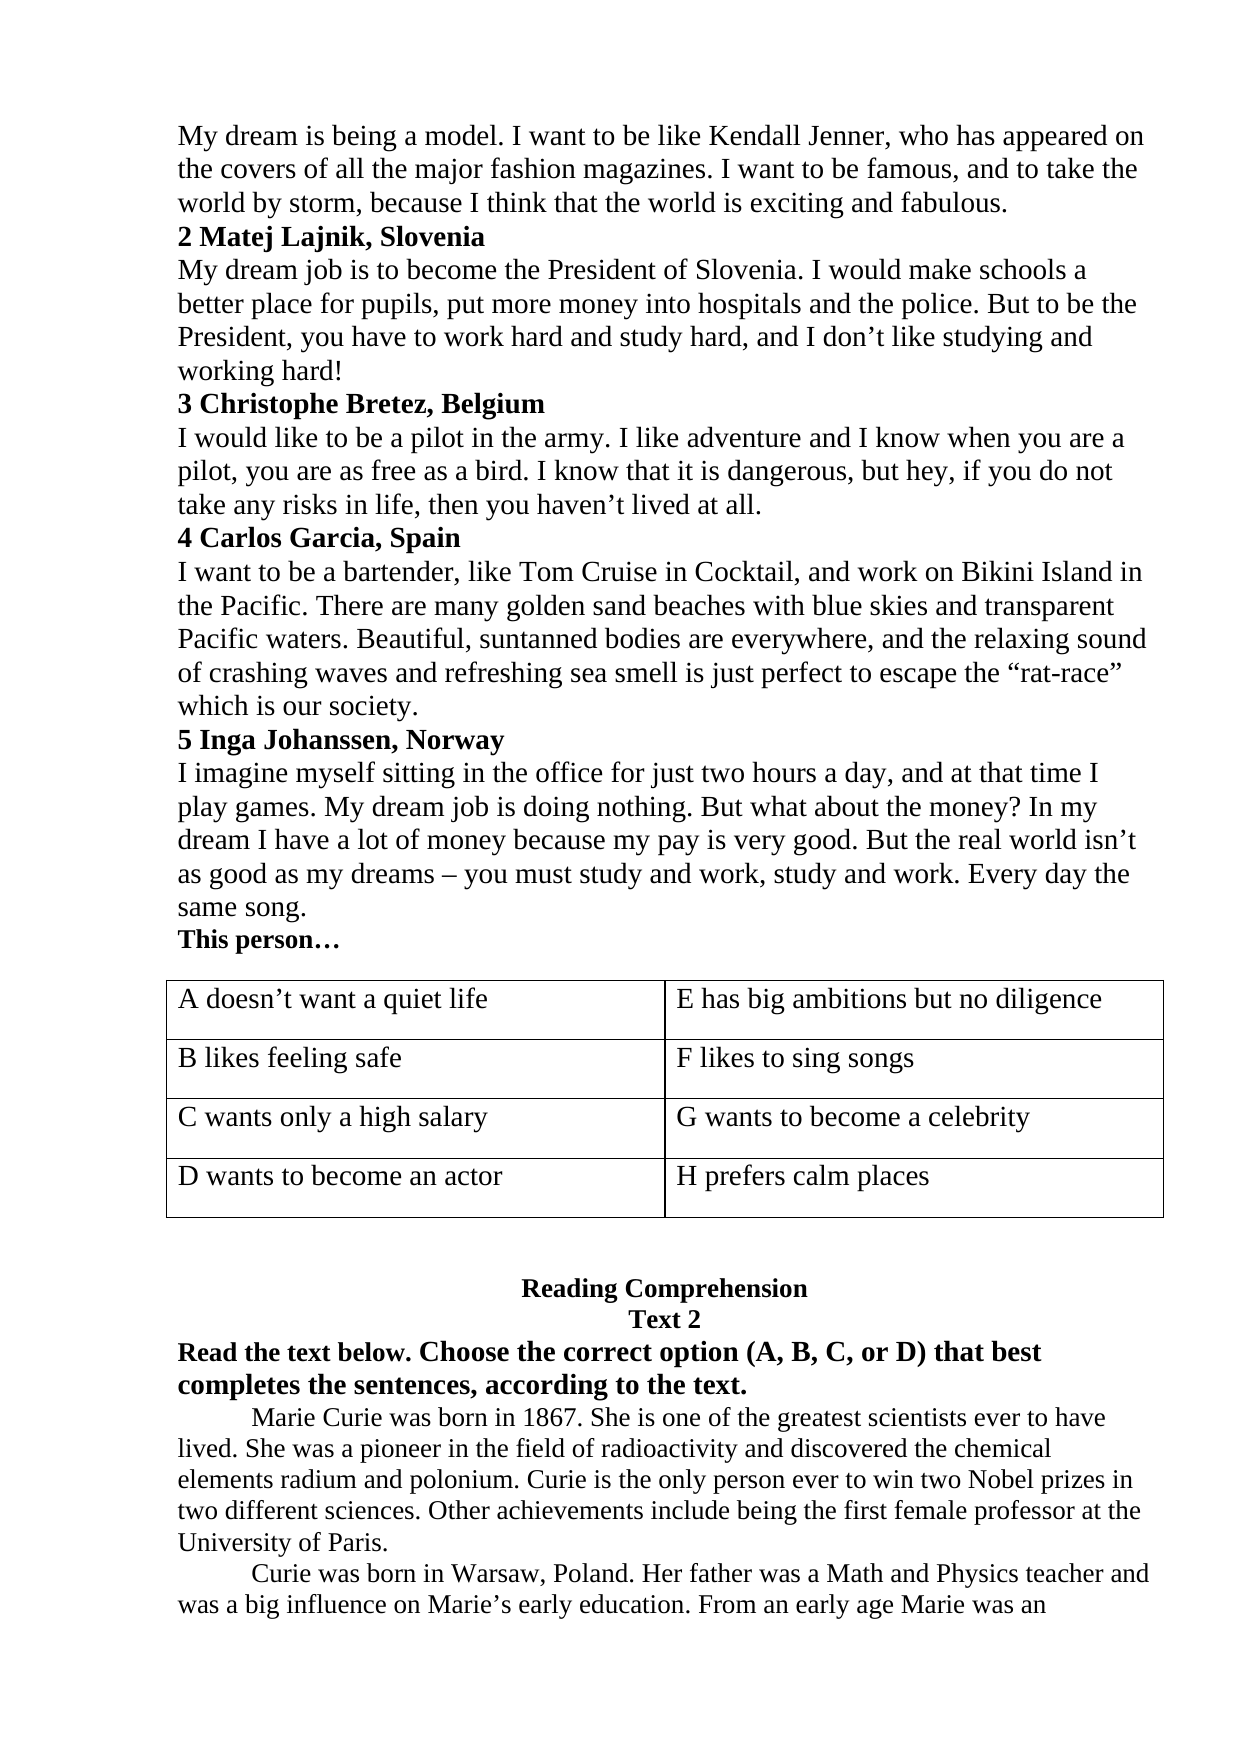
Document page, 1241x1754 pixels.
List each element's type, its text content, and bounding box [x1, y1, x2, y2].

text I would like to be a pilot in the army. I like adventure and I know when you are a pilot, you are as free as a bird. I know that it is dangerous, but hey, if you do not take any risks in life, then you haven’t lived at all. [177, 420, 1152, 521]
text Read the text below. Choose the correct option (A, B, C, or D) that best completes the sentences, according to the text. [177, 1334, 1152, 1401]
text Reading Comprehension [177, 1272, 1152, 1303]
text My dream job is to become the President of Slovenia. I would make schools a better place for pupils, put more money into hospitals and the police. But to be the President, you have to work hard and study hard, and I don’t like studying and working hard! [177, 252, 1152, 386]
text My dream is being a model. I want to be like Kendall Jenner, who has appeared on the covers of all the major fashion magazines. I want to be famous, and to take the world by storm, because I think that the world is exciting and fabulous. [177, 118, 1152, 219]
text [177, 1557, 1152, 1619]
table_cell H prefers calm places [666, 1159, 1163, 1217]
text This person… [177, 923, 1152, 954]
text 4 Carlos Garcia, Spain [177, 521, 1152, 554]
table_cell B likes feeling safe [167, 1040, 664, 1098]
table_cell D wants to become an actor [167, 1159, 664, 1217]
text 2 Matej Lajnik, Slovenia [177, 219, 1152, 252]
text Marie Curie was born in 1867. She is one of the greatest scientists ever to have lived. She was a pioneer in the field of radioactivity and discovered the chemical elements radium and polonium. Curie is the only person ever to win two Nobel prizes in two different sciences. Other achievements include being the first female professor at the University of Paris. [177, 1401, 1152, 1557]
text 3 Christophe Bretez, Belgium [177, 386, 1152, 420]
table_cell G wants to become a celebrity [666, 1099, 1163, 1157]
text Text 2 [177, 1303, 1152, 1334]
text I want to be a bartender, like Tom Cruise in Cocktail, and work on Bikini Island in the Pacific. There are many golden sand beaches with blue skies and transparent Pacific waters. Beautiful, suntanned bodies are everywhere, and the relaxing sound of crashing waves and refreshing sea smell is just perfect to escape the “rat-race” which is our society. [177, 554, 1152, 722]
text 5 Inga Johanssen, Norway [177, 722, 1152, 755]
table_header E has big ambitions but no diligence [666, 981, 1163, 1039]
table_cell C wants only a high salary [167, 1099, 664, 1157]
table_header A doesn’t want a quiet life [167, 981, 664, 1039]
text I imagine myself sitting in the office for just two hours a day, and at that time I play games. My dream job is doing nothing. But what about the money? In my dream I have a lot of money because my pay is very good. But the real world isn’t as good as my dreams – you must study and work, study and work. Every day the same song. [177, 755, 1152, 923]
table_cell F likes to sing songs [666, 1040, 1163, 1098]
